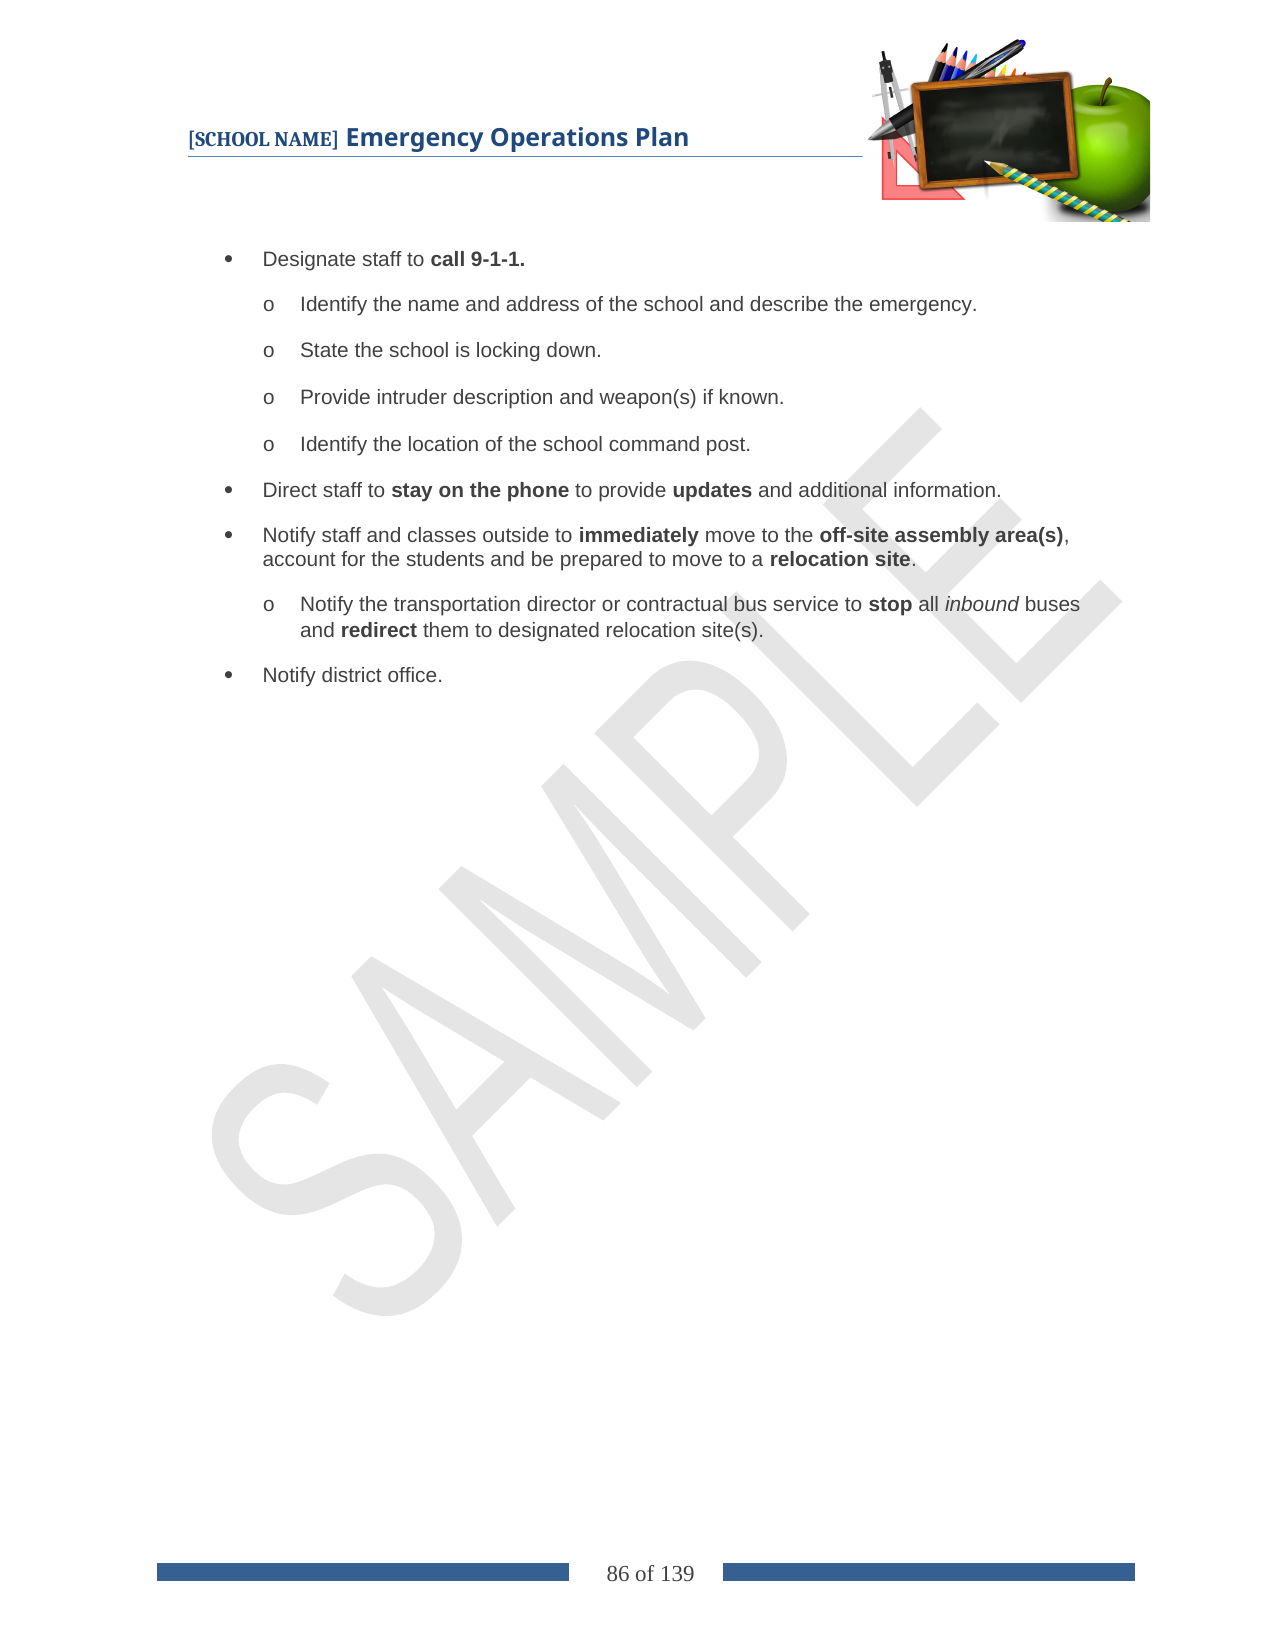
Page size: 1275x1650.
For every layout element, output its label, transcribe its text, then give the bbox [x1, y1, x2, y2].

list Identify the name and address of the school and describe the emergency. [262, 292, 1117, 317]
picture [862, 37, 1150, 221]
list Identify the location of the school command post. [262, 432, 1117, 457]
list Provide intruder description and weapon(s) if known. [262, 385, 1117, 411]
list Notify the transportation director or contractual bus service to stop all inbound buses and redirect them to designated relocation site(s). [262, 592, 1117, 642]
list Direct staff to stay on the phone to provide updates and additional information. [225, 478, 1117, 502]
list Notify district office. [225, 663, 1117, 687]
list Designate staff to call 9-1-1. [225, 247, 1117, 271]
list Notify staff and classes outside to immediately move to the off-site assembly area(s), account for the students and be prepared to move to a relocation site. [225, 523, 1117, 571]
list State the school is locking down. [262, 338, 1117, 364]
